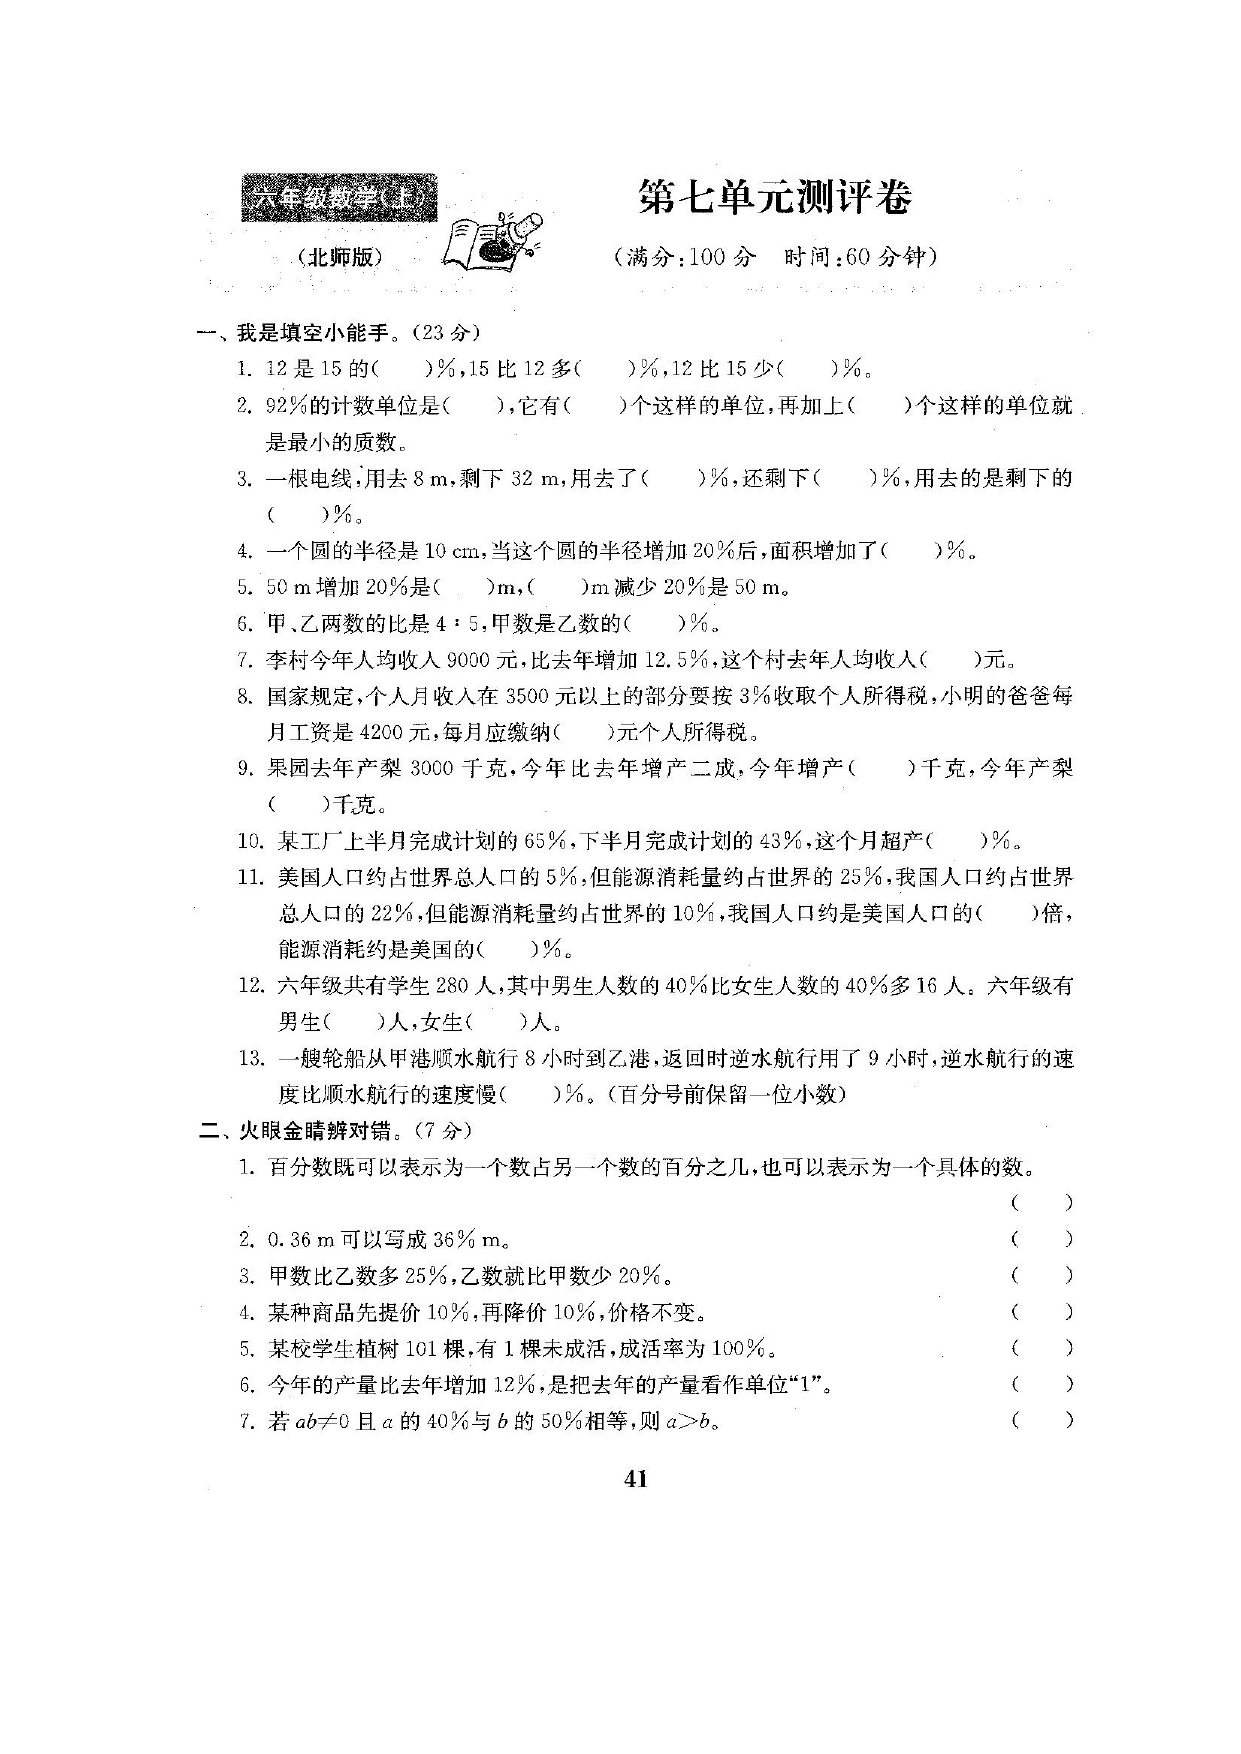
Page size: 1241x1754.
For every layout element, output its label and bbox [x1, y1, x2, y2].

picture [187, 162, 1099, 1493]
